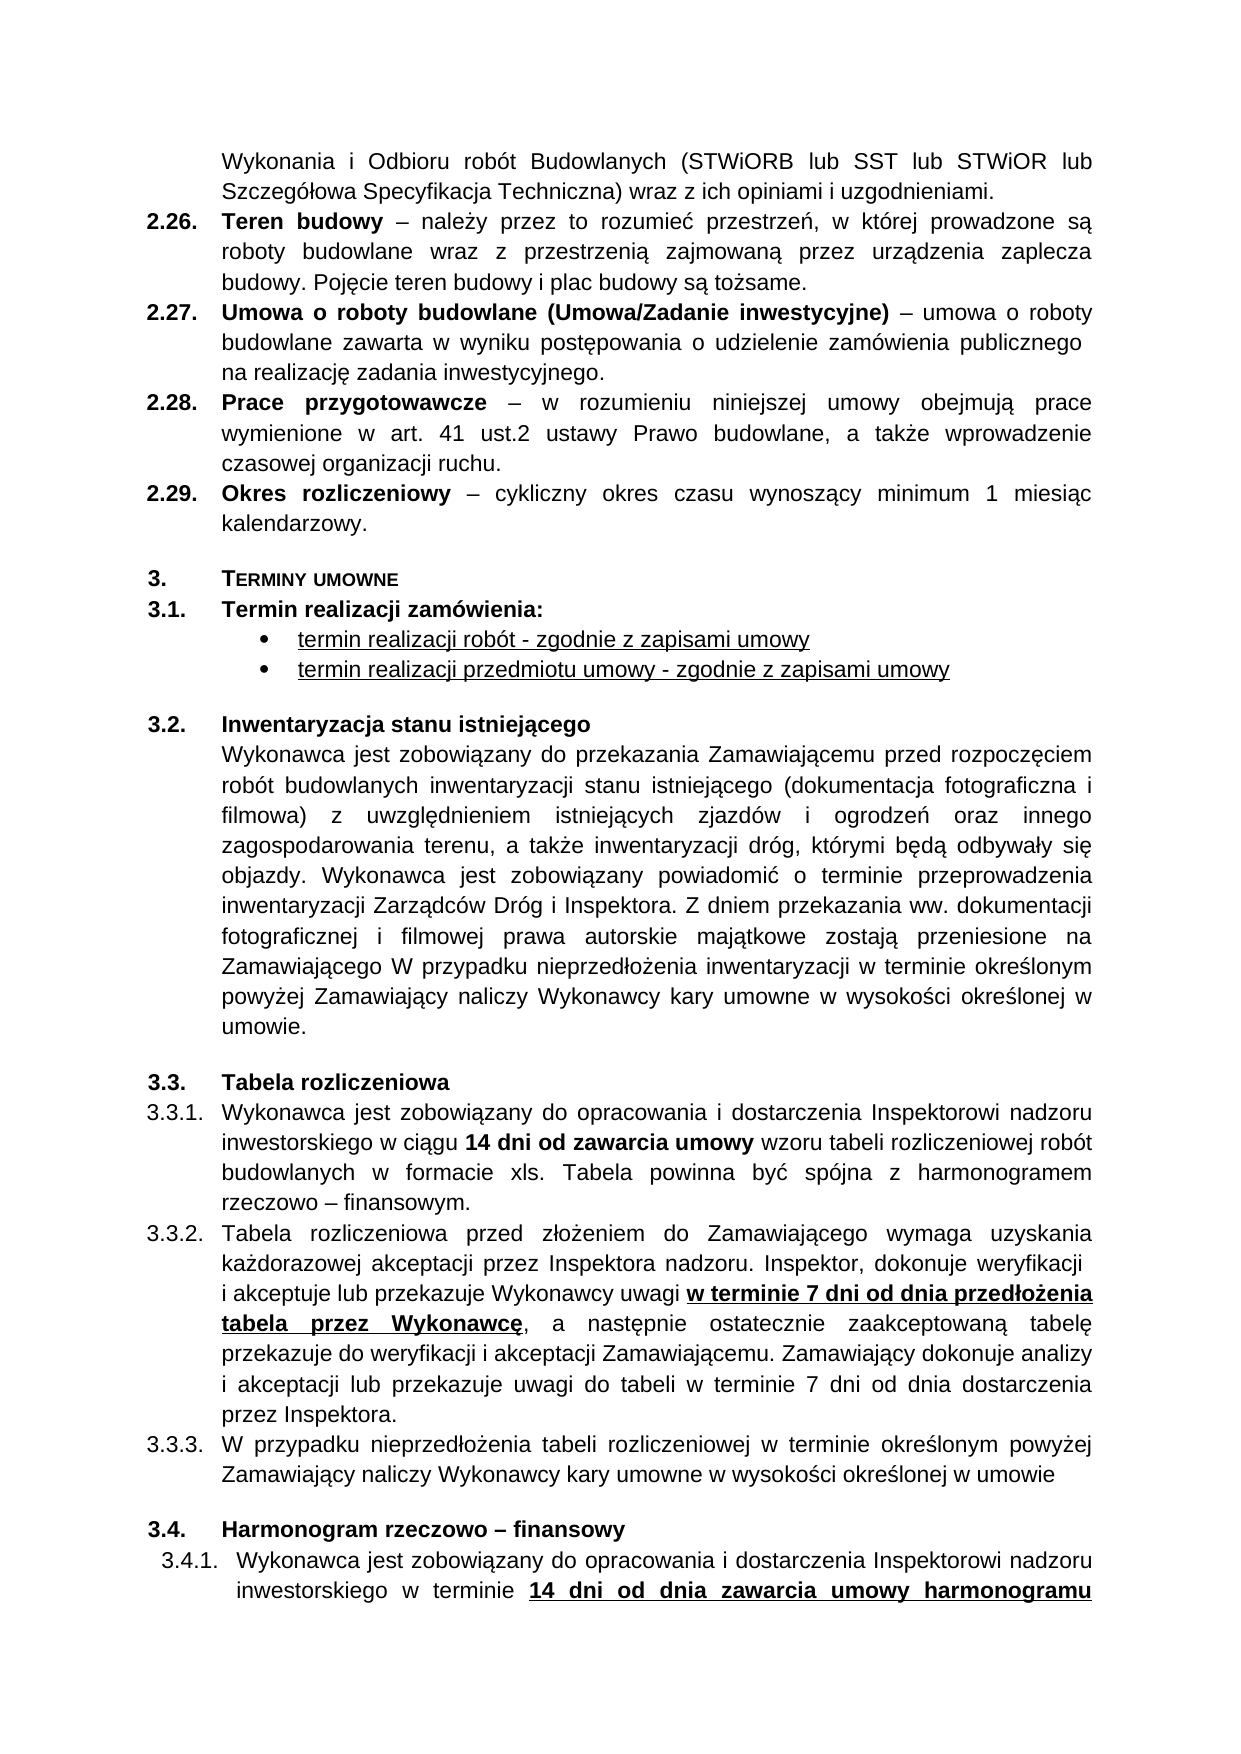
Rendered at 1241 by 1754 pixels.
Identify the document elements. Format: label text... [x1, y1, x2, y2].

list Umowa o roboty budowlane (Umowa/Zadanie inwestycyjne) – umowa o roboty budowlane zawarta w wyniku postępowania o udzielenie zamówienia publicznego na realizację zadania inwestycyjnego. [146, 299, 1093, 385]
list Inwentaryzacja stanu istniejącego [148, 711, 1093, 737]
list Tabela rozliczeniowa przed złożeniem do Zamawiającego wymaga uzyskania każdorazowej akceptacji przez Inspektora nadzoru. Inspektor, dokonuje weryfikacji i akceptuje lub przekazuje Wykonawcy uwagi w terminie 7 dni od dnia przedłożenia tabela przez Wykonawcę, a następnie ostatecznie zaakceptowaną tabelę przekazuje do weryfikacji i akceptacji Zamawiającemu. Zamawiający dokonuje analizy i akceptacji lub przekazuje uwagi do tabeli w terminie 7 dni od dnia dostarczenia przez Inspektora. [146, 1219, 1093, 1427]
list Prace przygotowawcze – w rozumieniu niniejszej umowy obejmują prace wymienione w art. 41 ust.2 ustawy Prawo budowlane, a także wprowadzenie czasowej organizacji ruchu. [146, 389, 1093, 476]
list termin realizacji robót - zgodnie z zapisami umowy [260, 626, 1093, 652]
list Termin realizacji zamówienia: [148, 596, 1093, 622]
list Teren budowy – należy przez to rozumieć przestrzeń, w której prowadzone są roboty budowlane wraz z przestrzenią zajmowaną przez urządzenia zaplecza budowy. Pojęcie teren budowy i plac budowy są tożsame. [146, 208, 1093, 295]
list Wykonawca jest zobowiązany do przekazania Zamawiającemu przed rozpoczęciem robót budowlanych inwentaryzacji stanu istniejącego (dokumentacja fotograficzna i filmowa) z uwzględnieniem istniejących zjazdów i ogrodzeń oraz innego zagospodarowania terenu, a także inwentaryzacji dróg, którymi będą odbywały się objazdy. Wykonawca jest zobowiązany powiadomić o terminie przeprowadzenia inwentaryzacji Zarządców Dróg i Inspektora. Z dniem przekazania ww. dokumentacji fotograficznej i filmowej prawa autorskie majątkowe zostają przeniesione na Zamawiającego W przypadku nieprzedłożenia inwentaryzacji w terminie określonym powyżej Zamawiający naliczy Wykonawcy kary umowne w wysokości określonej w umowie. [221, 741, 1093, 1039]
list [148, 148, 1093, 204]
list Harmonogram rzeczowo – finansowy [148, 1516, 1093, 1543]
list W przypadku nieprzedłożenia tabeli rozliczeniowej w terminie określonym powyżej Zamawiający naliczy Wykonawcy kary umowne w wysokości określonej w umowie [146, 1431, 1093, 1487]
list Terminy umowne [148, 565, 1093, 592]
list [161, 1547, 1093, 1603]
list termin realizacji przedmiotu umowy - zgodnie z zapisami umowy [260, 656, 1093, 682]
list Tabela rozliczeniowa [148, 1068, 1093, 1095]
list Okres rozliczeniowy – cykliczny okres czasu wynoszący minimum 1 miesiąc kalendarzowy. [146, 480, 1093, 536]
list Wykonawca jest zobowiązany do opracowania i dostarczenia Inspektorowi nadzoru inwestorskiego w ciągu 14 dni od zawarcia umowy wzoru tabeli rozliczeniowej robót budowlanych w formacie xls. Tabela powinna być spójna z harmonogramem rzeczowo – finansowym. [146, 1099, 1093, 1216]
